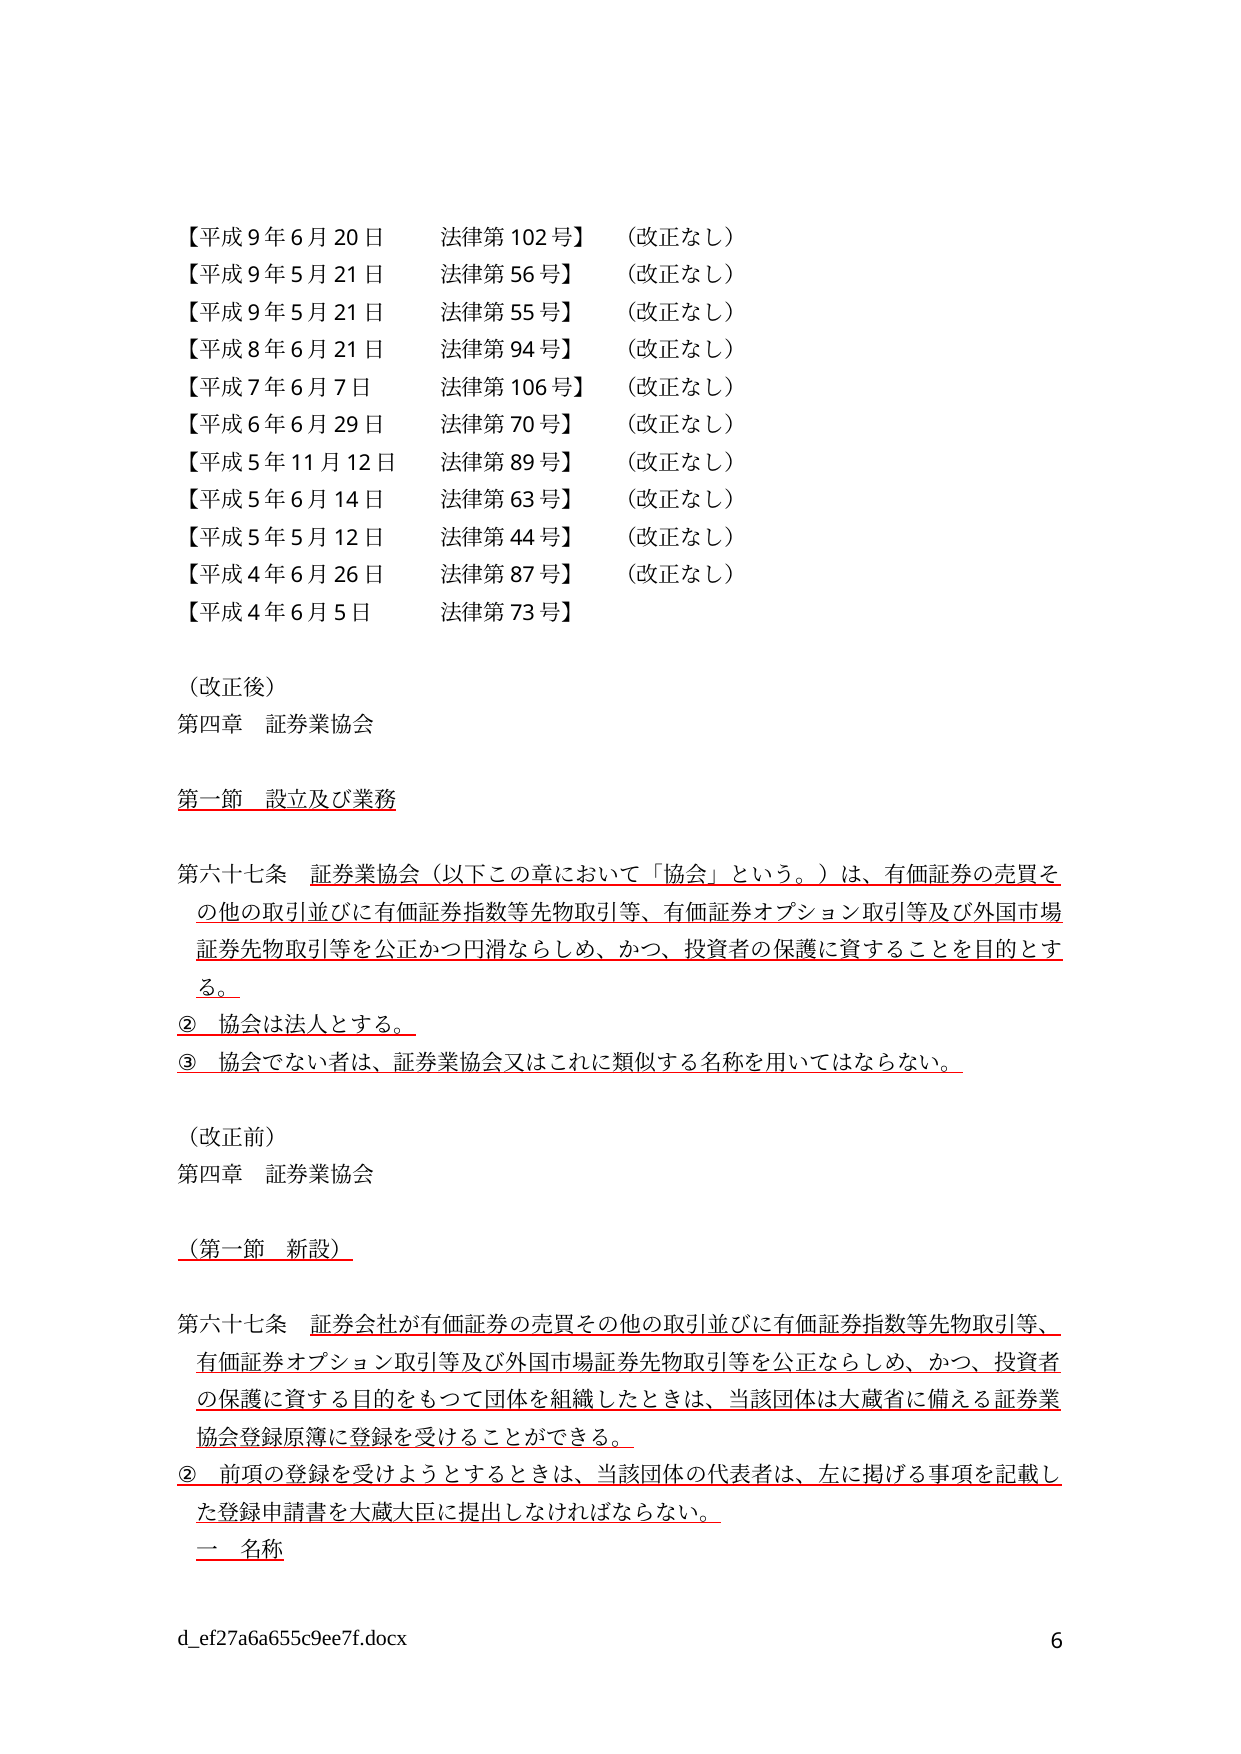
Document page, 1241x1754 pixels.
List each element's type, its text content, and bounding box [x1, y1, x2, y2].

text 【平成7年6月7日 法律第106号】 （改正なし） [177, 367, 1063, 404]
text 【平成4年6月5日 法律第73号】 [177, 592, 1063, 629]
text 【平成9年5月21日 法律第56号】 （改正なし） [177, 254, 1063, 292]
text （第一節 新設） [177, 1229, 1063, 1267]
text 【平成5年11月12日 法律第89号】 （改正なし） [177, 442, 1063, 479]
text （改正前） [177, 1117, 1063, 1154]
text 第六十七条 証券業協会（以下この章において「協会」という。）は、有価証券の売買その他の取引並びに有価証券指数等先物取引等、有価証券オプション取引等及び外国市場証券先物取引等を公正かつ円滑ならしめ、かつ、投資者の保護に資することを目的とする。 [177, 854, 1063, 1004]
text ② 協会は法人とする。 [177, 1004, 1063, 1042]
text 【平成8年6月21日 法律第94号】 （改正なし） [177, 329, 1063, 367]
text （改正後） [177, 667, 1063, 704]
text 【平成5年6月14日 法律第63号】 （改正なし） [177, 479, 1063, 517]
text 第四章 証券業協会 [177, 704, 1063, 742]
text 【平成9年6月20日 法律第102号】 （改正なし） [177, 217, 1063, 254]
text 【平成4年6月26日 法律第87号】 （改正なし） [177, 554, 1063, 592]
text ③ 協会でない者は、証券業協会又はこれに類似する名称を用いてはならない。 [177, 1042, 1063, 1079]
text ② 前項の登録を受けようとするときは、当該団体の代表者は、左に掲げる事項を記載した登録申請書を大蔵大臣に提出しなければならない。 [177, 1454, 1063, 1529]
text 第四章 証券業協会 [177, 1154, 1063, 1192]
text 【平成9年5月21日 法律第55号】 （改正なし） [177, 292, 1063, 329]
text 第一節 設立及び業務 [177, 779, 1063, 817]
text 【平成5年5月12日 法律第44号】 （改正なし） [177, 517, 1063, 554]
text 【平成6年6月29日 法律第70号】 （改正なし） [177, 404, 1063, 442]
text 一 名称 [196, 1529, 1063, 1567]
text 第六十七条 証券会社が有価証券の売買その他の取引並びに有価証券指数等先物取引等、有価証券オプション取引等及び外国市場証券先物取引等を公正ならしめ、かつ、投資者の保護に資する目的をもつて団体を組織したときは、当該団体は大蔵省に備える証券業協会登録原簿に登録を受けることができる。 [177, 1304, 1063, 1454]
